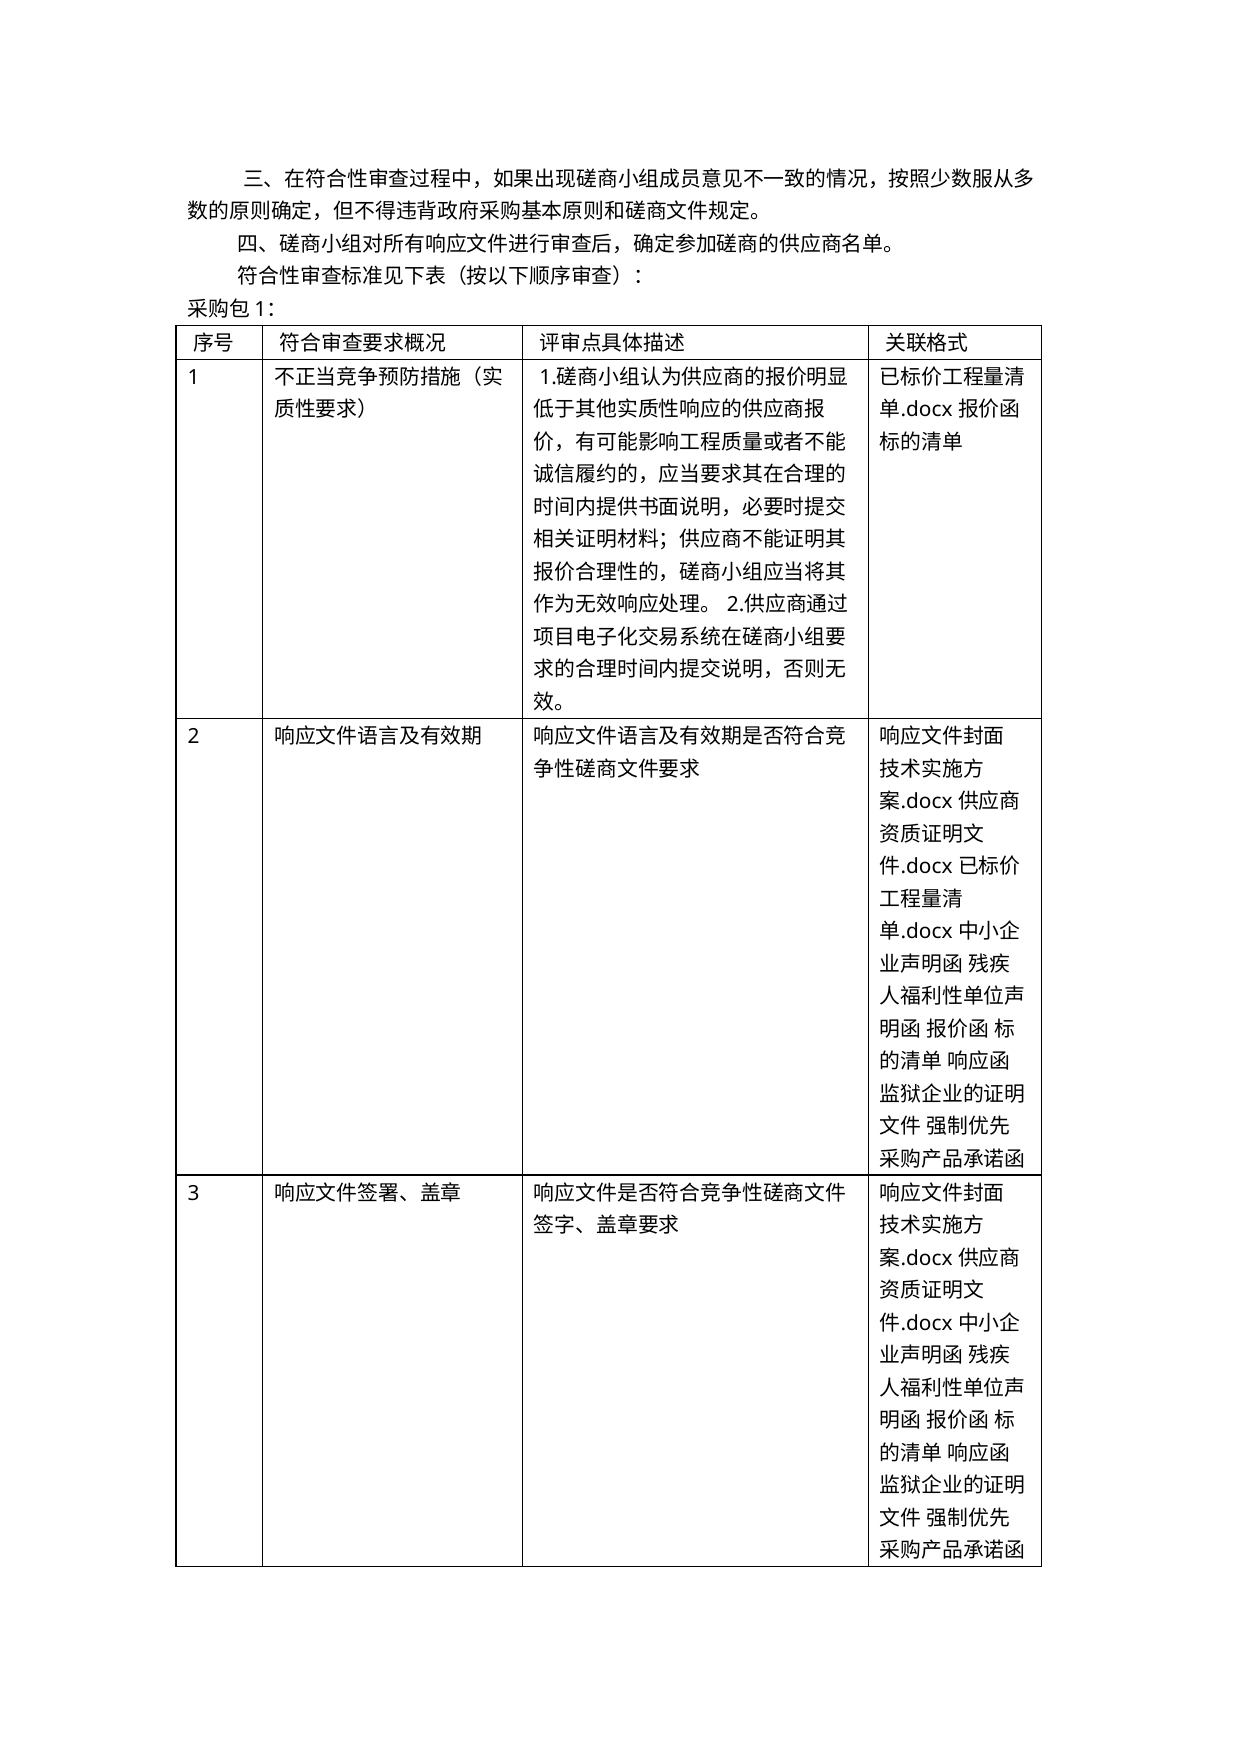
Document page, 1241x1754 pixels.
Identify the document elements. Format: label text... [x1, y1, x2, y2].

table_cell 响应文件签署、盖章 [263, 1176, 522, 1566]
table_cell 响应文件语言及有效期 [263, 719, 522, 1174]
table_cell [869, 1176, 1041, 1566]
table_cell 1.磋商小组认为供应商的报价明显低于其他实质性响应的供应商报价，有可能影响工程质量或者不能诚信履约的，应当要求其在合理的时间内提供书面说明，必要时提交相关证明材料；供应商不能证明其报价合理性的，磋商小组应当将其作为无效响应处理。 2.供应商通过项目电子化交易系统在磋商小组要求的合理时间内提交说明，否则无效。 [523, 360, 868, 718]
table_header 符合审查要求概况 [263, 326, 522, 358]
table_cell 响应文件封面 技术实施方案.docx 供应商资质证明文件.docx 已标价工程量清单.docx 中小企业声明函 残疾人福利性单位声明函 报价函 标的清单 响应函 监狱企业的证明文件 强制优先采购产品承诺函 [869, 719, 1041, 1174]
text 四、磋商小组对所有响应文件进行审查后，确定参加磋商的供应商名单。 [187, 227, 1053, 259]
table_cell 1 [177, 360, 262, 718]
table_cell 已标价工程量清单.docx 报价函 标的清单 [869, 360, 1041, 718]
table_cell 不正当竞争预防措施（实质性要求） [263, 360, 522, 718]
table_cell 响应文件是否符合竞争性磋商文件签字、盖章要求 [523, 1176, 868, 1566]
table_cell 2 [177, 719, 262, 1174]
text 采购包1： [187, 292, 1053, 324]
table_header 序号 [177, 326, 262, 358]
table_cell 3 [177, 1176, 262, 1566]
text 三、在符合性审查过程中，如果出现磋商小组成员意见不一致的情况，按照少数服从多数的原则确定，但不得违背政府采购基本原则和磋商文件规定。 [187, 162, 1053, 227]
text 符合性审查标准见下表（按以下顺序审查）： [187, 259, 1053, 292]
table_header 评审点具体描述 [523, 326, 868, 358]
table_cell 响应文件语言及有效期是否符合竞争性磋商文件要求 [523, 719, 868, 1174]
table_header 关联格式 [869, 326, 1041, 358]
